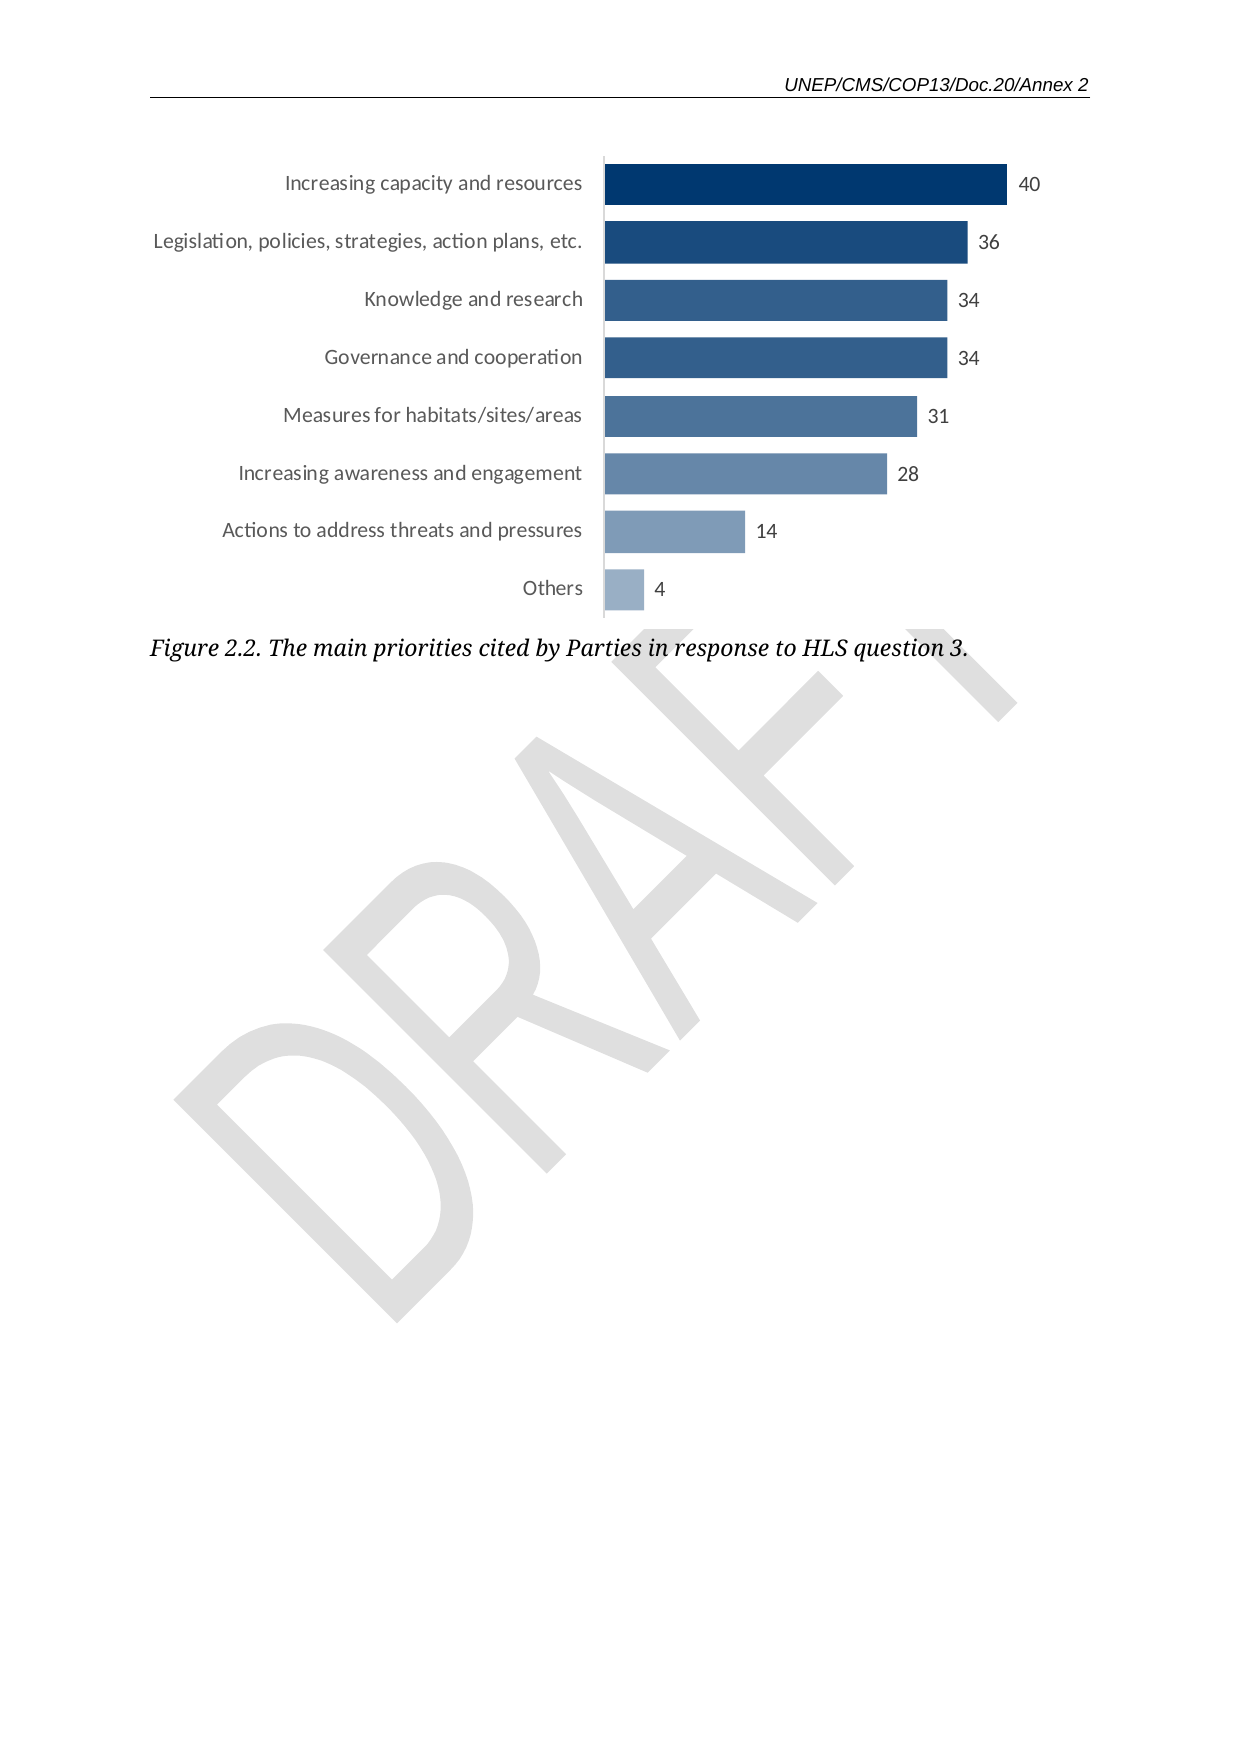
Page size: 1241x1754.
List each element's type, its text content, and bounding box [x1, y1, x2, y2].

text Figure 2.2. The main priorities cited by Parties in response to HLS question 3. [150, 150, 1090, 663]
